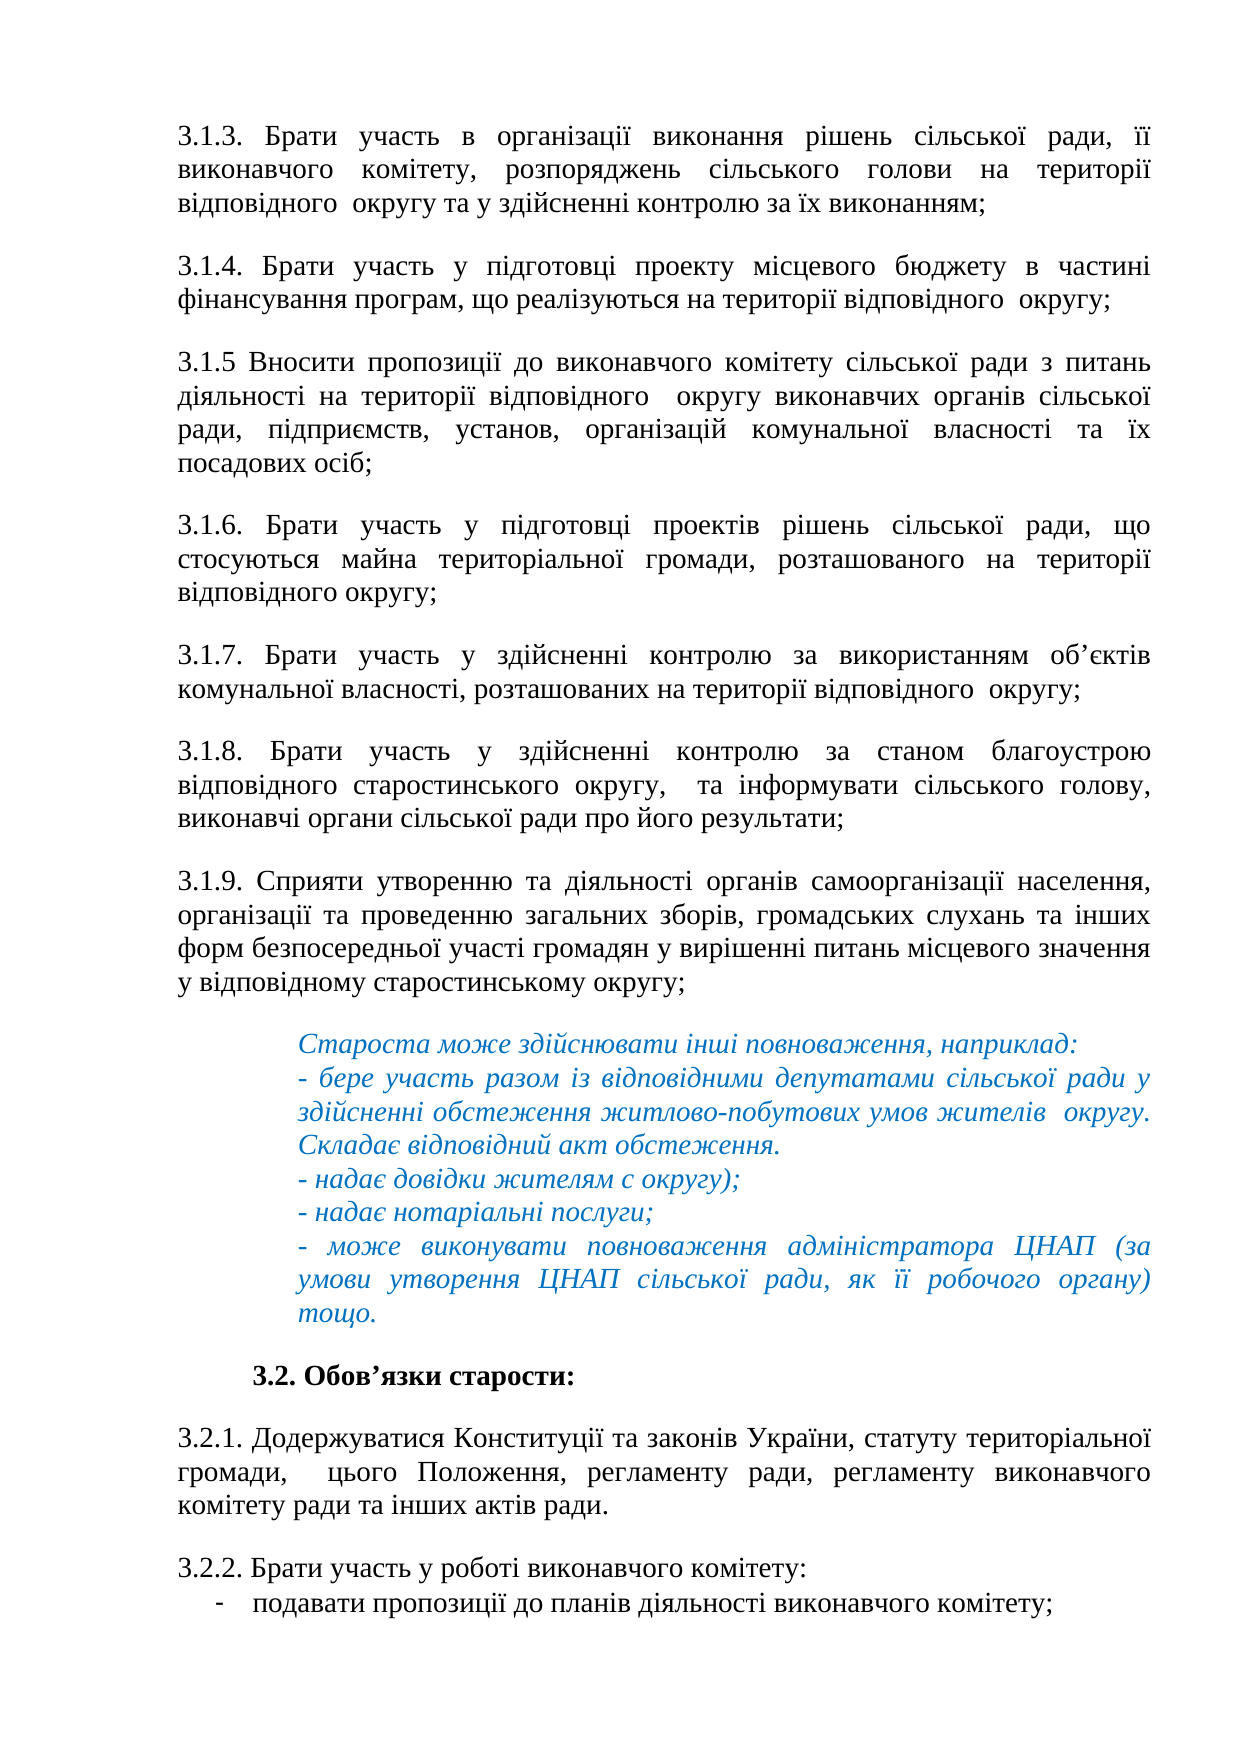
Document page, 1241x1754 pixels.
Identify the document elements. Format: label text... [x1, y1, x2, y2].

text Староста може здійснювати інші повноваження, наприклад: [298, 1027, 1152, 1060]
text 3.1.7. Брати участь у здійсненні контролю за використанням об’єктів комунальної власності, розташованих на території відповідного округу; [177, 637, 1152, 704]
list подавати пропозиції до планів діяльності виконавчого комітету; [215, 1584, 1152, 1619]
text - надає довідки жителям с округу); [298, 1161, 1152, 1194]
text - надає нотаріальні послуги; [298, 1194, 1152, 1228]
text 3.1.5 Вносити пропозиції до виконавчого комітету сільської ради з питань діяльності на території відповідного округу виконавчих органів сільської ради, підприємств, установ, організацій комунальної власності та їх посадових осіб; [177, 344, 1152, 478]
text 3.1.3. Брати участь в організації виконання рішень сільської ради, її виконавчого комітету, розпоряджень сільського голови на території відповідного округу та у здійсненні контролю за їх виконанням; [177, 118, 1152, 219]
text 3.2.2. Брати участь у роботі виконавчого комітету: [177, 1550, 1152, 1584]
text - може виконувати повноваження адміністратора ЦНАП (за умови утворення ЦНАП сільської ради, як її робочого органу) тощо. [298, 1228, 1152, 1328]
text 3.1.8. Брати участь у здійсненні контролю за станом благоустрою відповідного старостинського округу, та інформувати сільського голову, виконавчі органи сільської ради про його результати; [177, 733, 1152, 834]
text - бере участь разом із відповідними депутатами сільської ради у здійсненні обстеження житлово-побутових умов жителів округу. Складає відповідний акт обстеження. [298, 1060, 1152, 1161]
text 3.1.6. Брати участь у підготовці проектів рішень сільської ради, що стосуються майна територіальної громади, розташованого на території відповідного округу; [177, 507, 1152, 608]
text 3.1.9. Сприяти утворенню та діяльності органів самоорганізації населення, організації та проведенню загальних зборів, громадських слухань та інших форм безпосередньої участі громадян у вирішенні питань місцевого значення у відповідному старостинському округу; [177, 863, 1152, 997]
text 3.2. Обов’язки старости: [177, 1358, 1152, 1391]
text 3.2.1. Додержуватися Конституції та законів України, статуту територіальної громади, цього Положення, регламенту ради, регламенту виконавчого комітету ради та інших актів ради. [177, 1420, 1152, 1521]
text 3.1.4. Брати участь у підготовці проекту місцевого бюджету в частині фінансування програм, що реалізуються на території відповідного округу; [177, 248, 1152, 315]
